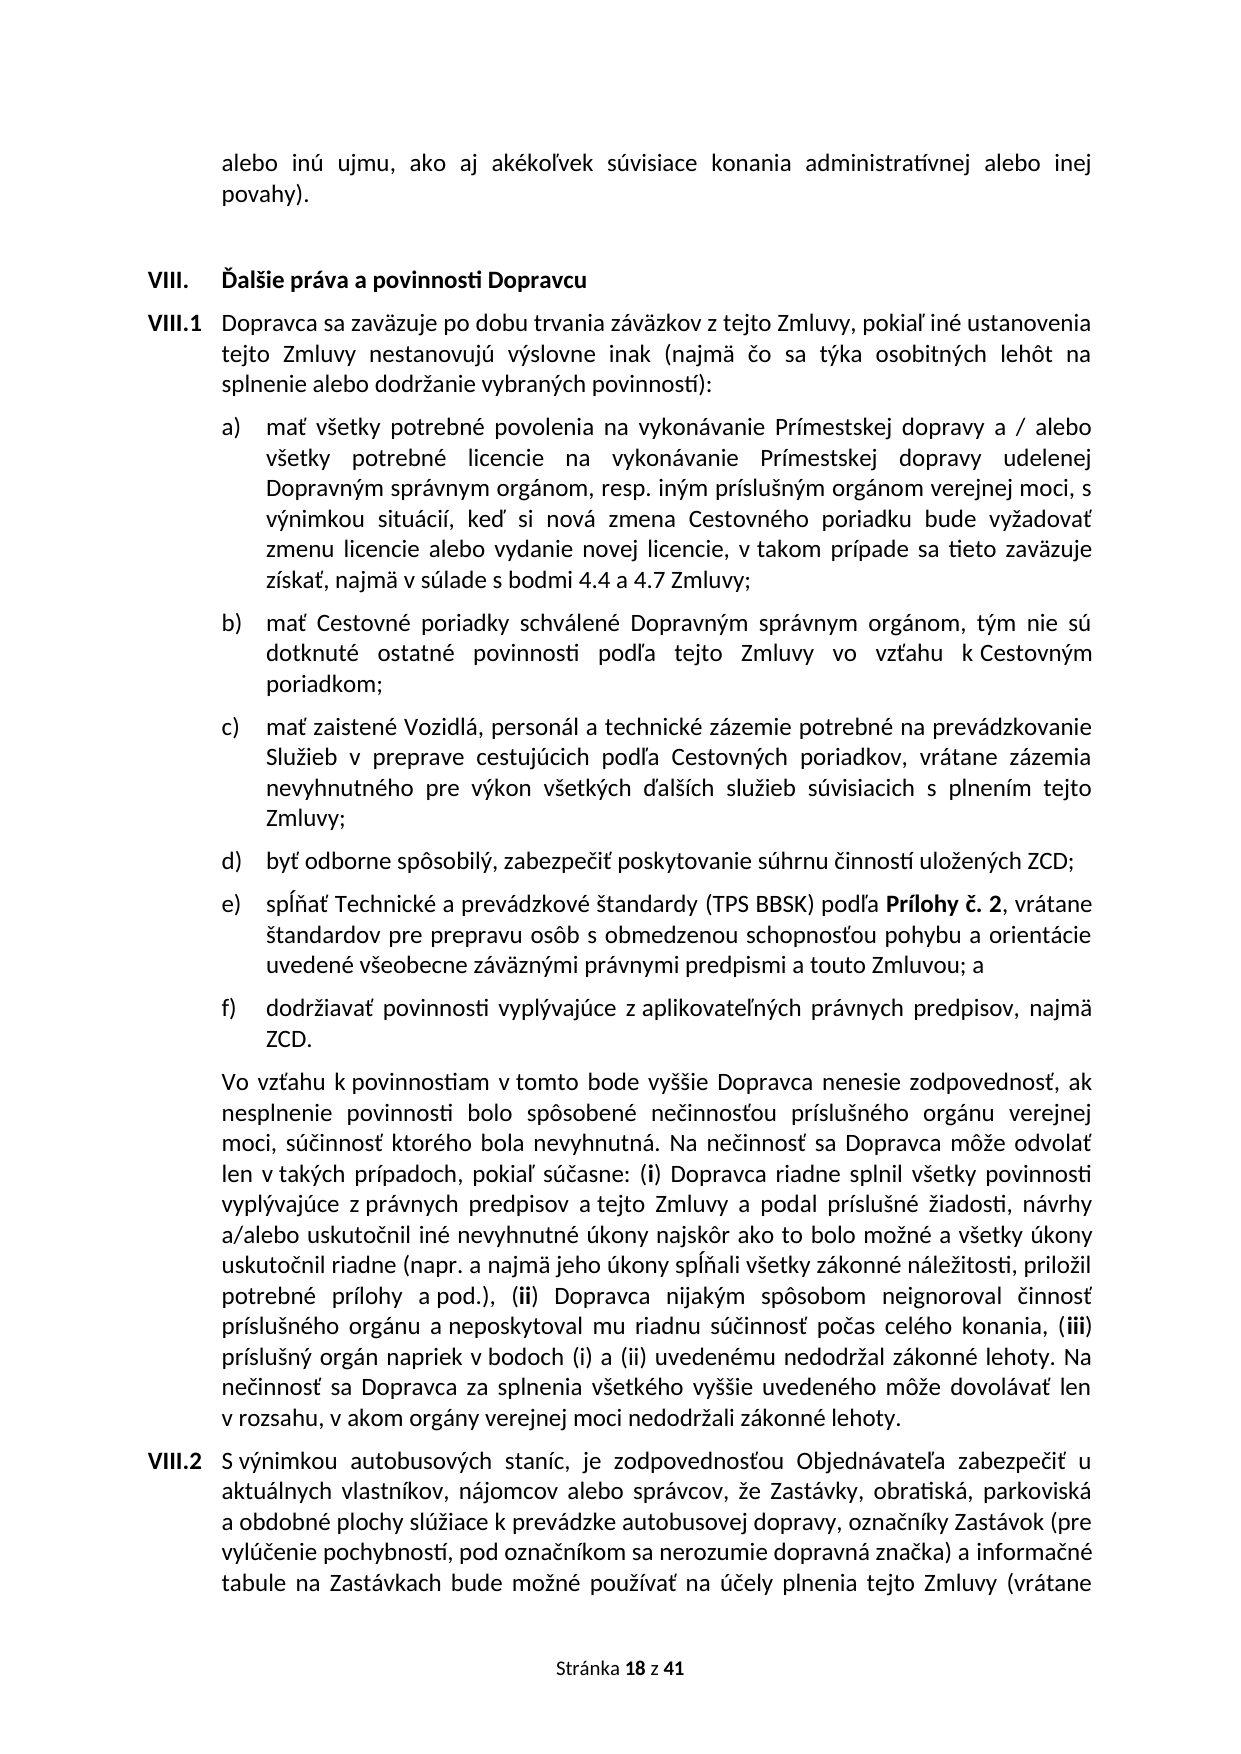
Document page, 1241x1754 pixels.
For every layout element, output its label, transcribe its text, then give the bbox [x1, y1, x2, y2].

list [148, 1445, 1093, 1597]
list Dopravca sa zaväzuje po dobu trvania záväzkov z tejto Zmluvy, pokiaľ iné ustanovenia tejto Zmluvy nestanovujú výslovne inak (najmä čo sa týka osobitných lehôt na splnenie alebo dodržanie vybraných povinností): [148, 307, 1093, 399]
text Vo vzťahu k povinnostiam v tomto bode vyššie Dopravca nenesie zodpovednosť, ak nesplnenie povinnosti bolo spôsobené nečinnosťou príslušného orgánu verejnej moci, súčinnosť ktorého bola nevyhnutná. Na nečinnosť sa Dopravca môže odvolať len v takých prípadoch, pokiaľ súčasne: (i) Dopravca riadne splnil všetky povinnosti vyplývajúce z právnych predpisov a tejto Zmluvy a podal príslušné žiadosti, návrhy a/alebo uskutočnil iné nevyhnutné úkony najskôr ako to bolo možné a všetky úkony uskutočnil riadne (napr. a najmä jeho úkony spĺňali všetky zákonné náležitosti, priložil potrebné prílohy a pod.), (ii) Dopravca nijakým spôsobom neignoroval činnosť príslušného orgánu a neposkytoval mu riadnu súčinnosť počas celého konania, (iii) príslušný orgán napriek v bodoch (i) a (ii) uvedenému nedodržal zákonné lehoty. Na nečinnosť sa Dopravca za splnenia všetkého vyššie uvedeného môže dovolávať len v rozsahu, v akom orgány verejnej moci nedodržali zákonné lehoty. [221, 1066, 1093, 1432]
list spĺňať Technické a prevádzkové štandardy (TPS BBSK) podľa Prílohy č. 2, vrátane štandardov pre prepravu osôb s obmedzenou schopnosťou pohybu a orientácie uvedené všeobecne záväznými právnymi predpismi a touto Zmluvou; a [221, 888, 1093, 980]
subtitle Ďalšie práva a povinnosti Dopravcu [148, 264, 1093, 295]
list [148, 148, 1093, 209]
list dodržiavať povinnosti vyplývajúce z aplikovateľných právnych predpisov, najmä ZCD. [221, 993, 1093, 1054]
list byť odborne spôsobilý, zabezpečiť poskytovanie súhrnu činností uložených ZCD; [221, 846, 1093, 876]
list mať zaistené Vozidlá, personál a technické zázemie potrebné na prevádzkovanie Služieb v preprave cestujúcich podľa Cestovných poriadkov, vrátane zázemia nevyhnutného pre výkon všetkých ďalších služieb súvisiacich s plnením tejto Zmluvy; [221, 711, 1093, 833]
list mať všetky potrebné povolenia na vykonávanie Prímestskej dopravy a / alebo všetky potrebné licencie na vykonávanie Prímestskej dopravy udelenej Dopravným správnym orgánom, resp. iným príslušným orgánom verejnej moci, s výnimkou situácií, keď si nová zmena Cestovného poriadku bude vyžadovať zmenu licencie alebo vydanie novej licencie, v takom prípade sa tieto zaväzuje získať, najmä v súlade s bodmi 4.4 a 4.7 Zmluvy; [221, 411, 1093, 594]
list mať Cestovné poriadky schválené Dopravným správnym orgánom, tým nie sú dotknuté ostatné povinnosti podľa tejto Zmluvy vo vzťahu k Cestovným poriadkom; [221, 607, 1093, 698]
